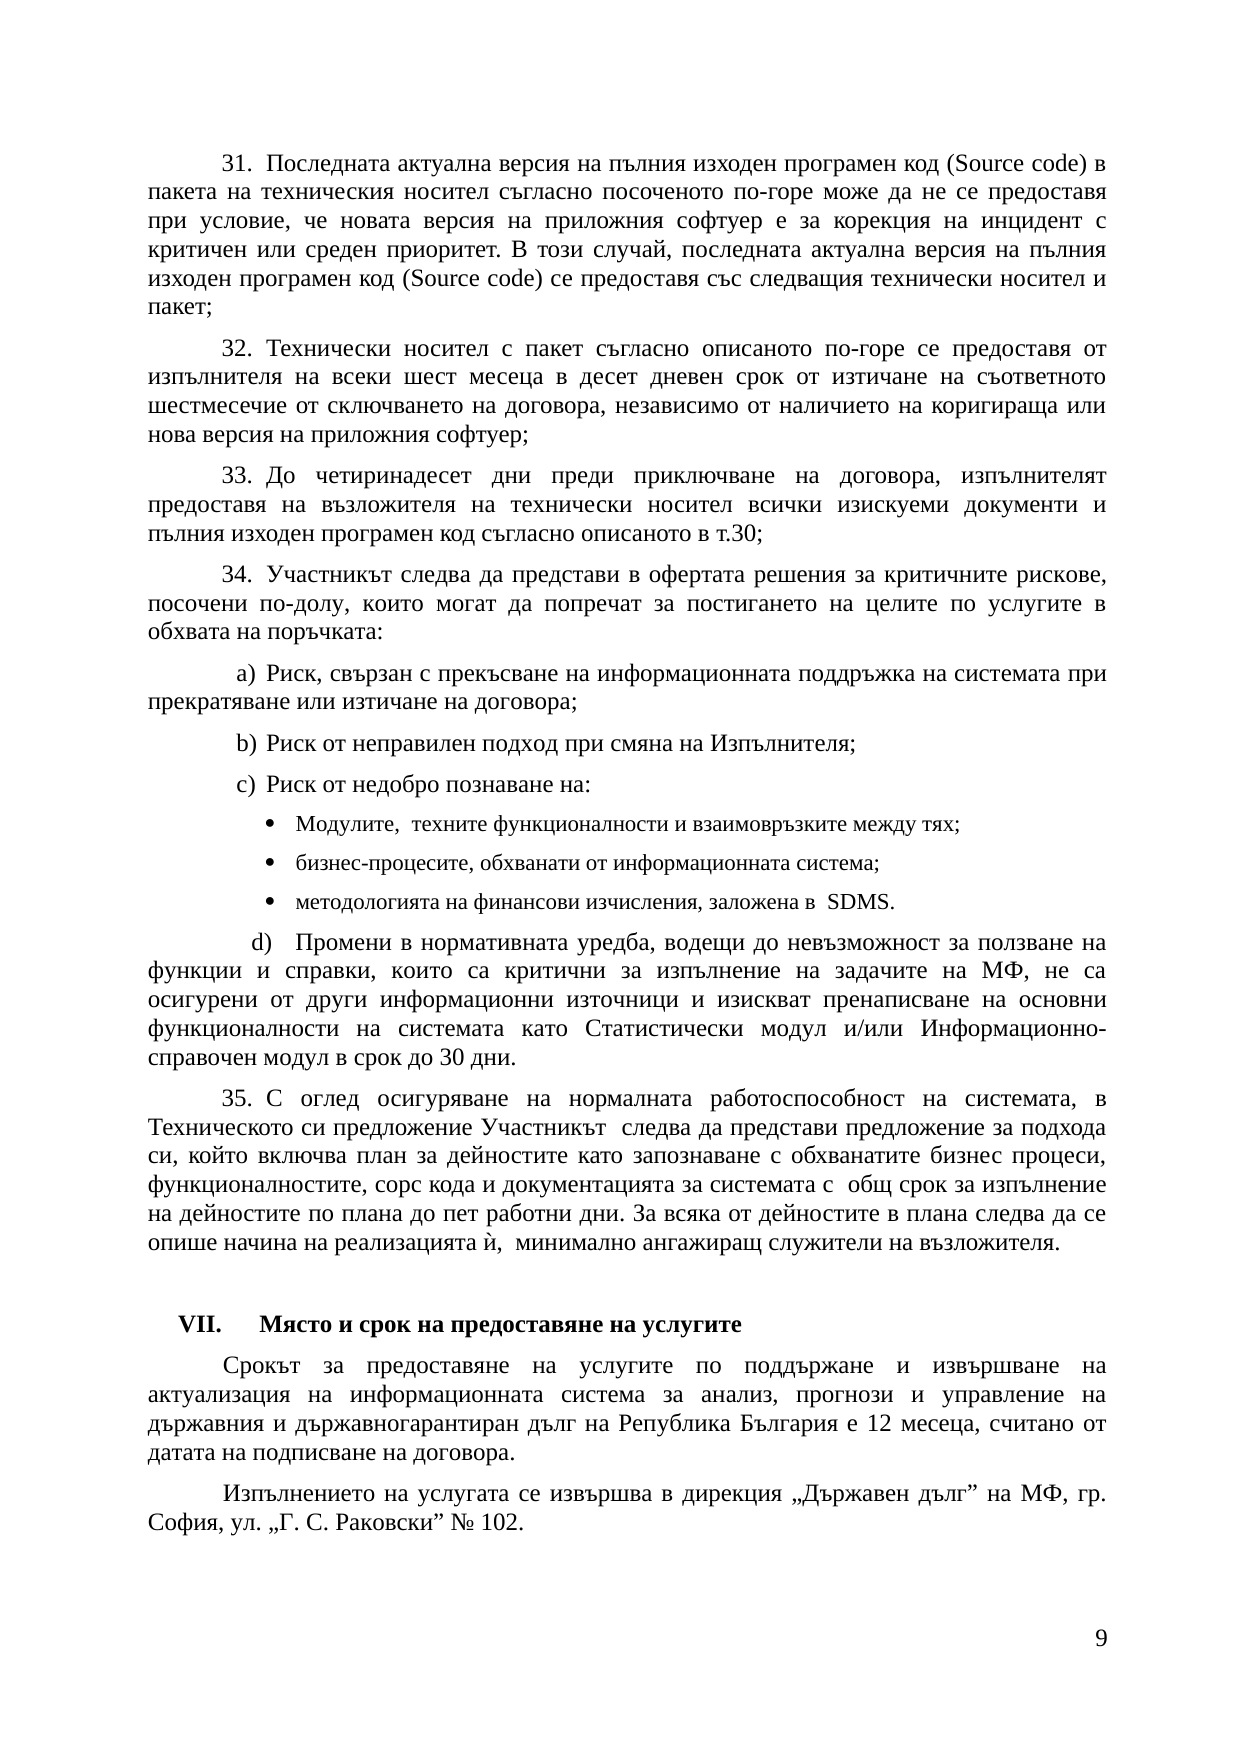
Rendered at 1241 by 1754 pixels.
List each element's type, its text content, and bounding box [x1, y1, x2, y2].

text Срокът за предоставяне на услугите по поддържане и извършване на актуализация на информационната система за анализ, прогнози и управление на държавния и държавногарантиран дълг на Република България е 12 месеца, считано от датата на подписване на договора. [148, 1350, 1107, 1465]
list Риск от неправилен подход при смяна на Изпълнителя; [133, 728, 1107, 756]
list Технически носител с пакет съгласно описаното по-горе се предоставя от изпълнителя на всеки шест месеца в десет дневен срок от изтичане на съответното шестмесечие от сключването на договора, независимо от наличието на коригираща или нова версия на приложния софтуер; [148, 333, 1107, 448]
list С оглед осигуряване на нормалната работоспособност на системата, в Техническото си предложение Участникът следва да представи предложение за подхода си, който включва план за дейностите като запознаване с обхванатите бизнес процеси, функционалностите, сорс кода и документацията за системата с общ срок за изпълнение на дейностите по плана до пет работни дни. За всяка от дейностите в плана следва да се опише начина на реализацията ѝ, минимално ангажиращ служители на възложителя. [148, 1083, 1107, 1255]
list методологията на финансови изчисления, заложена в SDMS. [162, 888, 1107, 914]
list Участникът следва да представи в офертата решения за критичните рискове, посочени по-долу, които могат да попречат за постигането на целите по услугите в обхвата на поръчката: [148, 559, 1107, 645]
list Модулите, техните функционалности и взаимовръзките между тях; [162, 810, 1107, 836]
text Изпълнението на услугата се извършва в дирекция „Държавен дълг” на МФ, гр. София, ул. „Г. С. Раковски” № 102. [148, 1478, 1107, 1535]
list Риск, свързан с прекъсване на информационната поддръжка на системата при прекратяване или изтичане на договора; [148, 658, 1107, 715]
list Последната актуална версия на пълния изходен програмен код (Source code) в пакета на техническия носител съгласно посоченото по-горе може да не се предоставя при условие, че новата версия на приложния софтуер е за корекция на инцидент с критичен или среден приоритет. В този случай, последната актуална версия на пълния изходен програмен код (Source code) се предоставя със следващия технически носител и пакет; [148, 148, 1107, 320]
list Промени в нормативната уредба, водещи до невъзможност за ползване на функции и справки, които са критични за изпълнение на задачите на МФ, не са осигурени от други информационни източници и изискват пренаписване на основни функционалности на системата като Статистически модул и/или Информационно-справочен модул в срок до 30 дни. [148, 927, 1107, 1070]
list Риск от недобро познаване на: [133, 769, 1107, 798]
list Място и срок на предоставяне на услугите [222, 1309, 1107, 1338]
list бизнес-процесите, обхванати от информационната система; [162, 849, 1107, 875]
list До четиринадесет дни преди приключване на договора, изпълнителят предоставя на възложителя на технически носител всички изискуеми документи и пълния изходен програмен код съгласно описаното в т.30; [148, 460, 1107, 546]
